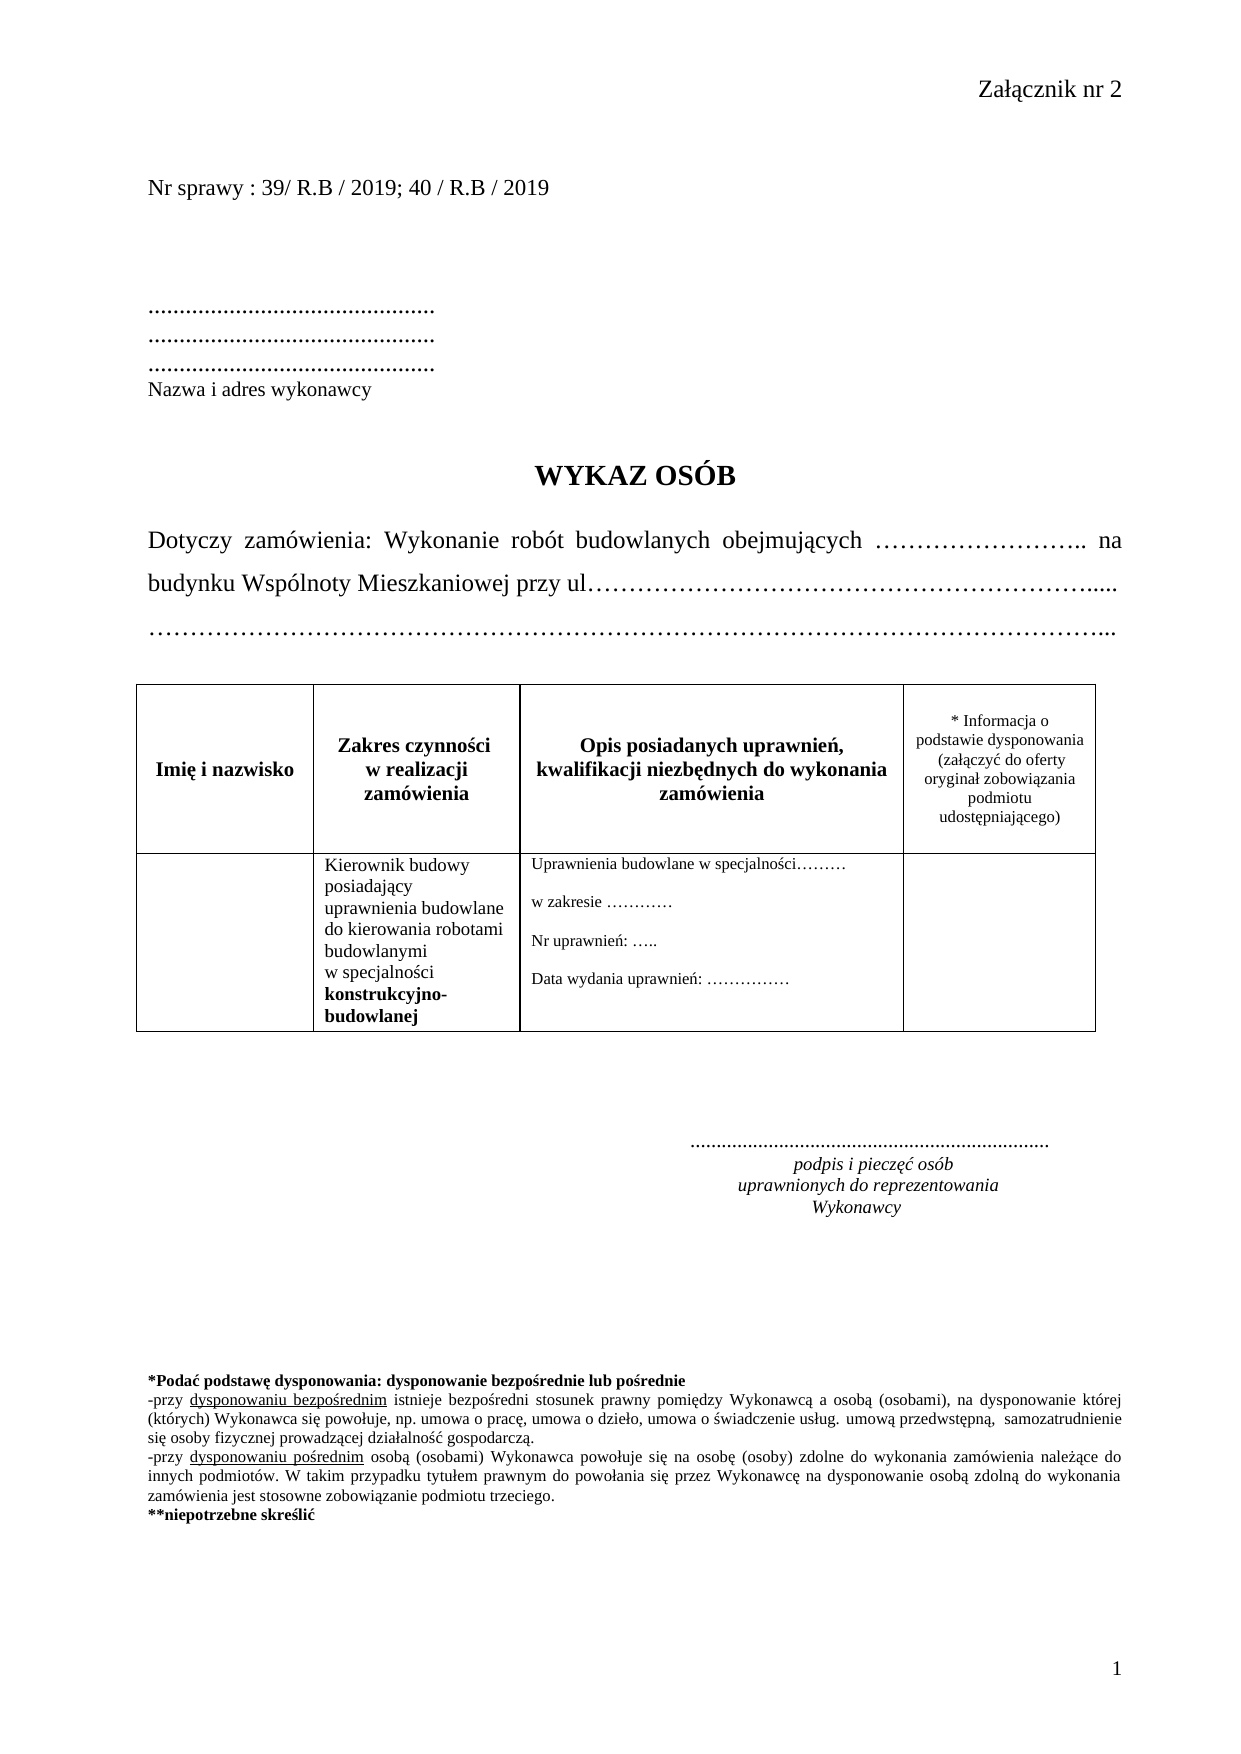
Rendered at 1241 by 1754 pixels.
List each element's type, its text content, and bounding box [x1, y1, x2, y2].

text Wykonawcy [148, 1196, 1122, 1217]
table_cell [904, 854, 1095, 1031]
text Nr sprawy : 39/ R.B / 2019; 40 / R.B / 2019 [148, 174, 1122, 200]
table_cell [137, 854, 313, 1031]
text .............................................. [148, 348, 1122, 377]
table_header Imię i nazwisko [137, 685, 313, 853]
text -przy dysponowaniu pośrednim osobą (osobami) Wykonawca powołuje się na osobę (osoby) zdolne do wykonania zamówienia należące do innych podmiotów. W takim przypadku tytułem prawnym do powołania się przez Wykonawcę na dysponowanie osobą zdolną do wykonania zamówienia jest stosowne zobowiązanie podmiotu trzeciego. [148, 1447, 1122, 1504]
table_cell Uprawnienia budowlane w specjalności……… w zakresie ………… Nr uprawnień: ….. Data wydania uprawnień: …………… [521, 854, 903, 1031]
table_header Zakres czynności w realizacji zamówienia [314, 685, 519, 853]
table_header * Informacja o podstawie dysponowania (załączyć do oferty oryginał zobowiązania podmiotu udostępniającego) [904, 685, 1095, 853]
text -przy dysponowaniu bezpośrednim istnieje bezpośredni stosunek prawny pomiędzy Wykonawcą a osobą (osobami), na dysponowanie której (których) Wykonawca się powołuje, np. umowa o pracę, umowa o dzieło, umowa o świadczenie usług. umową przedwstępną, samozatrudnienie się osoby fizycznej prowadzącej działalność gospodarczą. [148, 1389, 1122, 1447]
text .............................................. [148, 291, 1122, 319]
text uprawnionych do reprezentowania [148, 1174, 1122, 1196]
text .............................................. [148, 319, 1122, 348]
text Dotyczy zamówienia: Wykonanie robót budowlanych obejmujących …………………….. na budynku Wspólnoty Mieszkaniowej przy ul……………………………………………………..... [148, 525, 1122, 597]
table_header Opis posiadanych uprawnień, kwalifikacji niezbędnych do wykonania zamówienia [521, 685, 903, 853]
text podpis i pieczęć osób [148, 1152, 1122, 1174]
table_cell Kierownik budowy posiadający uprawnienia budowlane do kierowania robotami budowlanymi w specjalności konstrukcyjno-budowlanej [314, 854, 519, 1031]
subtitle WYKAZ OSÓB [148, 458, 1122, 492]
text **niepotrzebne skreślić [148, 1504, 1122, 1524]
text *Podać podstawę dysponowania: dysponowanie bezpośrednie lub pośrednie [148, 1370, 1122, 1389]
text Nazwa i adres wykonawcy [148, 377, 1122, 401]
text ……………………………………………………………………………………………………... [148, 612, 1122, 640]
text ..................................................................... [664, 1128, 1122, 1152]
